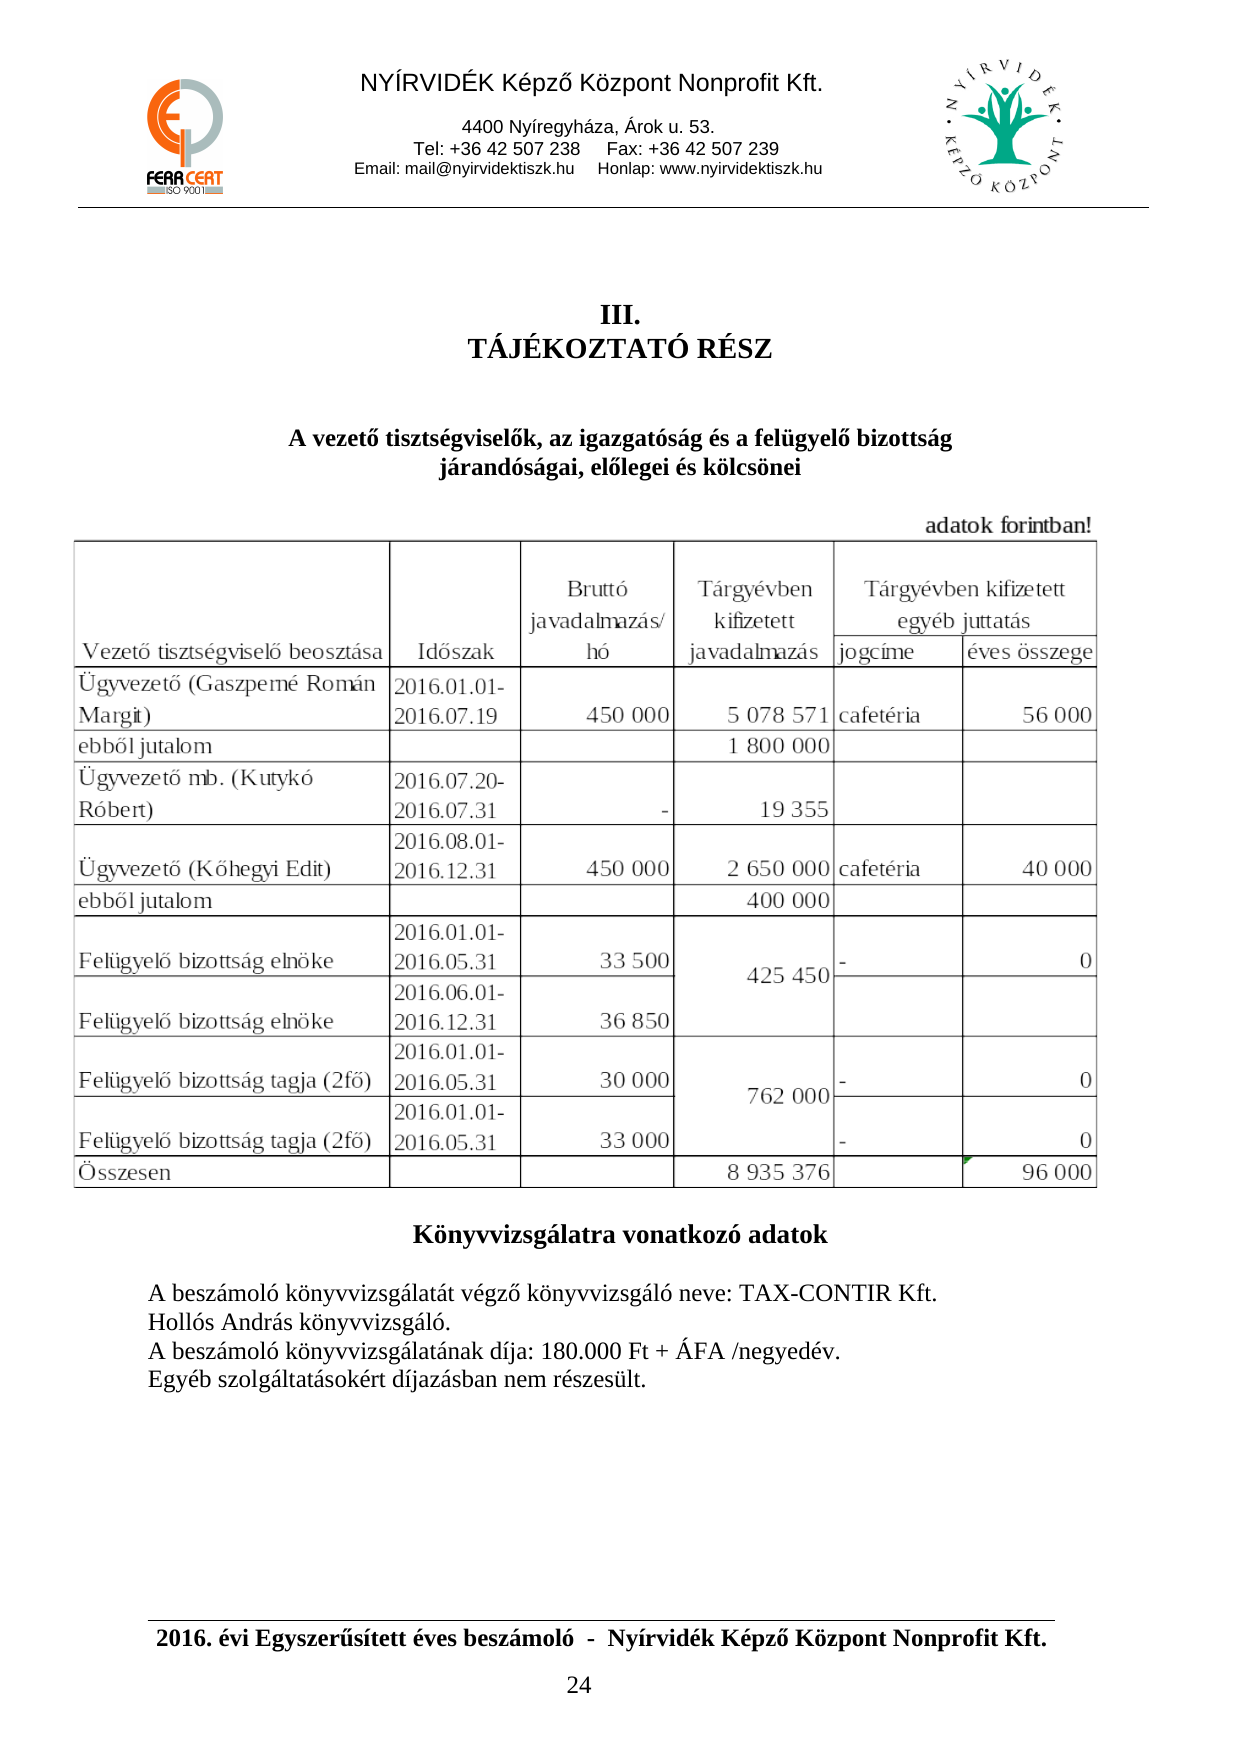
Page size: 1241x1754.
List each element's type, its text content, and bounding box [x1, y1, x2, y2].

text A beszámoló könyvvizsgálatát végző könyvvizsgáló neve: TAX-CONTIR Kft. [148, 1278, 1093, 1307]
picture [147, 79, 223, 194]
list járandóságai, előlegei és kölcsönei [148, 452, 1093, 480]
picture [945, 59, 1064, 194]
text Hollós András könyvvizsgáló. [148, 1307, 1093, 1336]
list A vezető tisztségviselők, az igazgatóság és a felügyelő bizottság [148, 423, 1093, 452]
text A beszámoló könyvvizsgálatának díja: 180.000 Ft + ÁFA /negyedév. [148, 1336, 1093, 1364]
text III. TÁJÉKOZTATÓ RÉSZ [148, 297, 1093, 364]
text Könyvvizsgálatra vonatkozó adatok [148, 1218, 1093, 1249]
text Egyéb szolgáltatásokért díjazásban nem részesült. [148, 1364, 1093, 1393]
